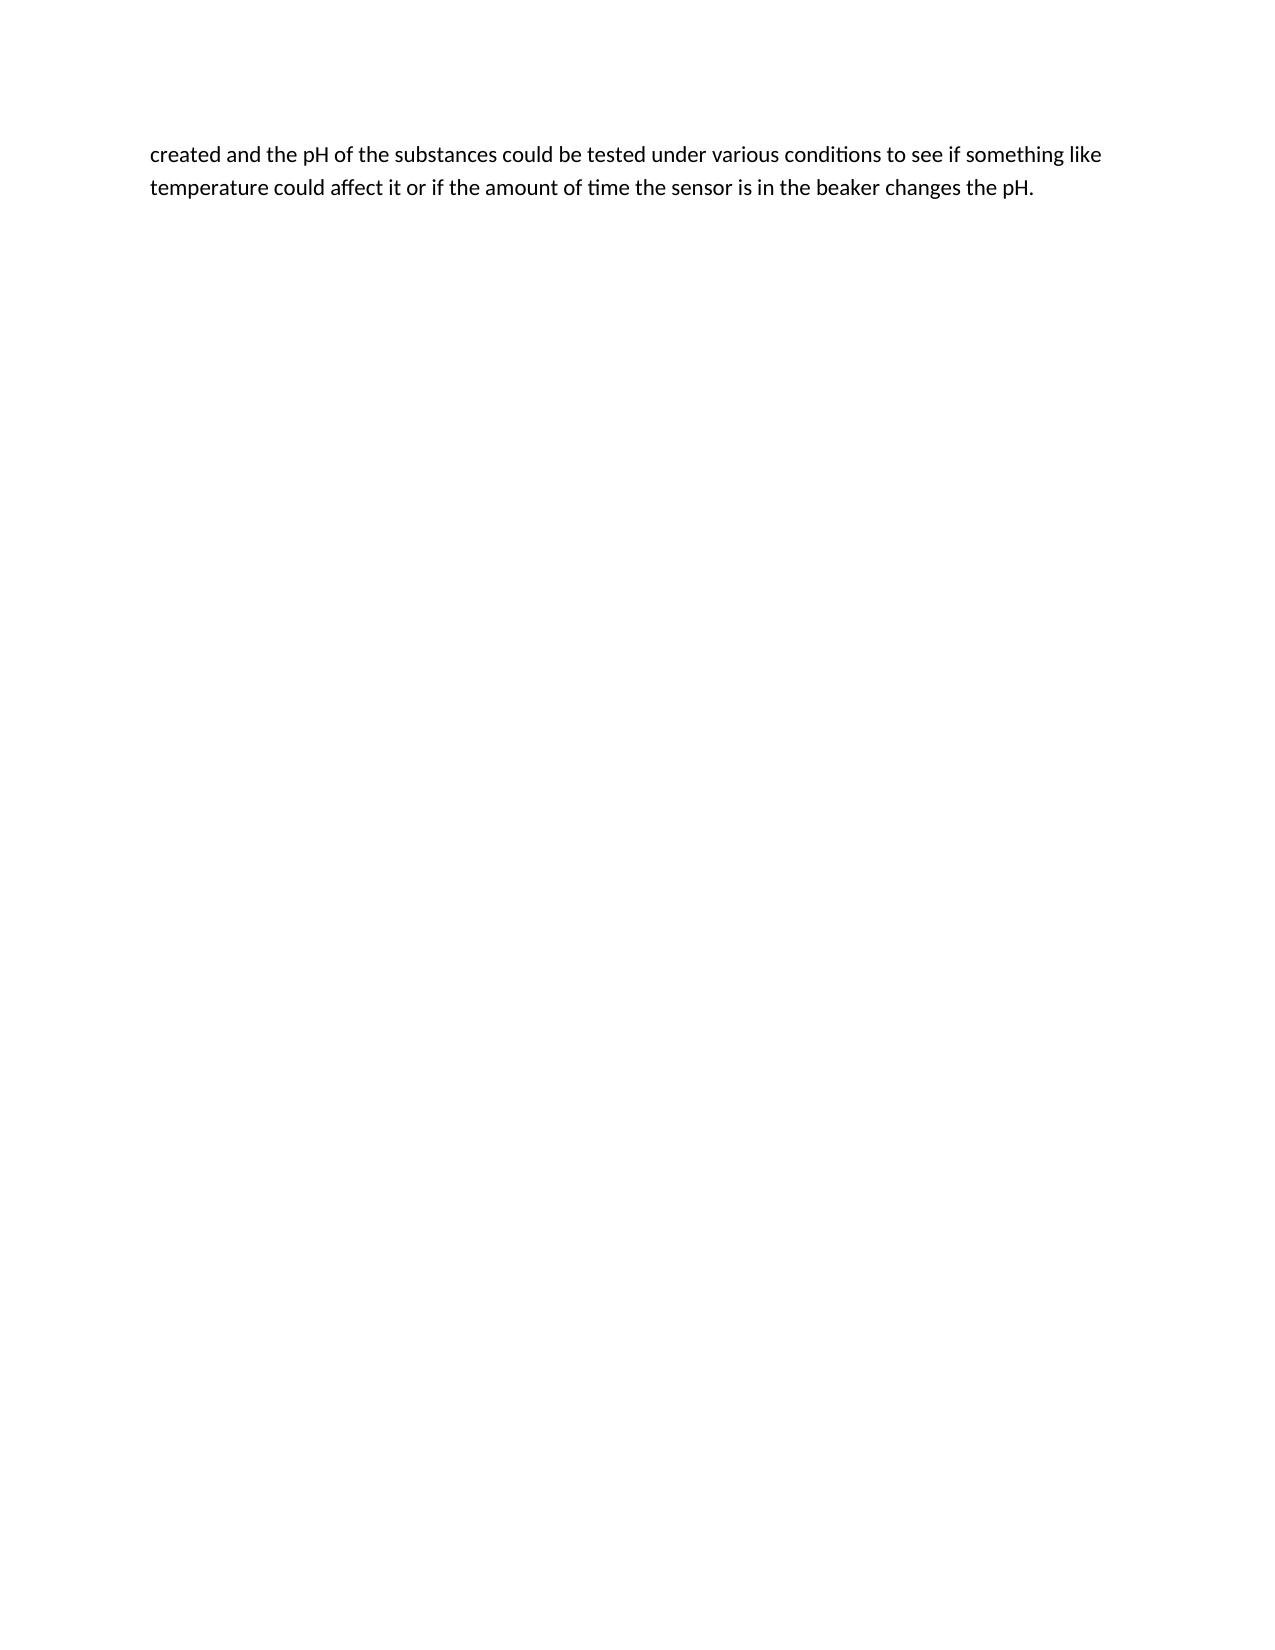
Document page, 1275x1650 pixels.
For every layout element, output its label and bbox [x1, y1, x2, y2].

text [150, 141, 1125, 201]
